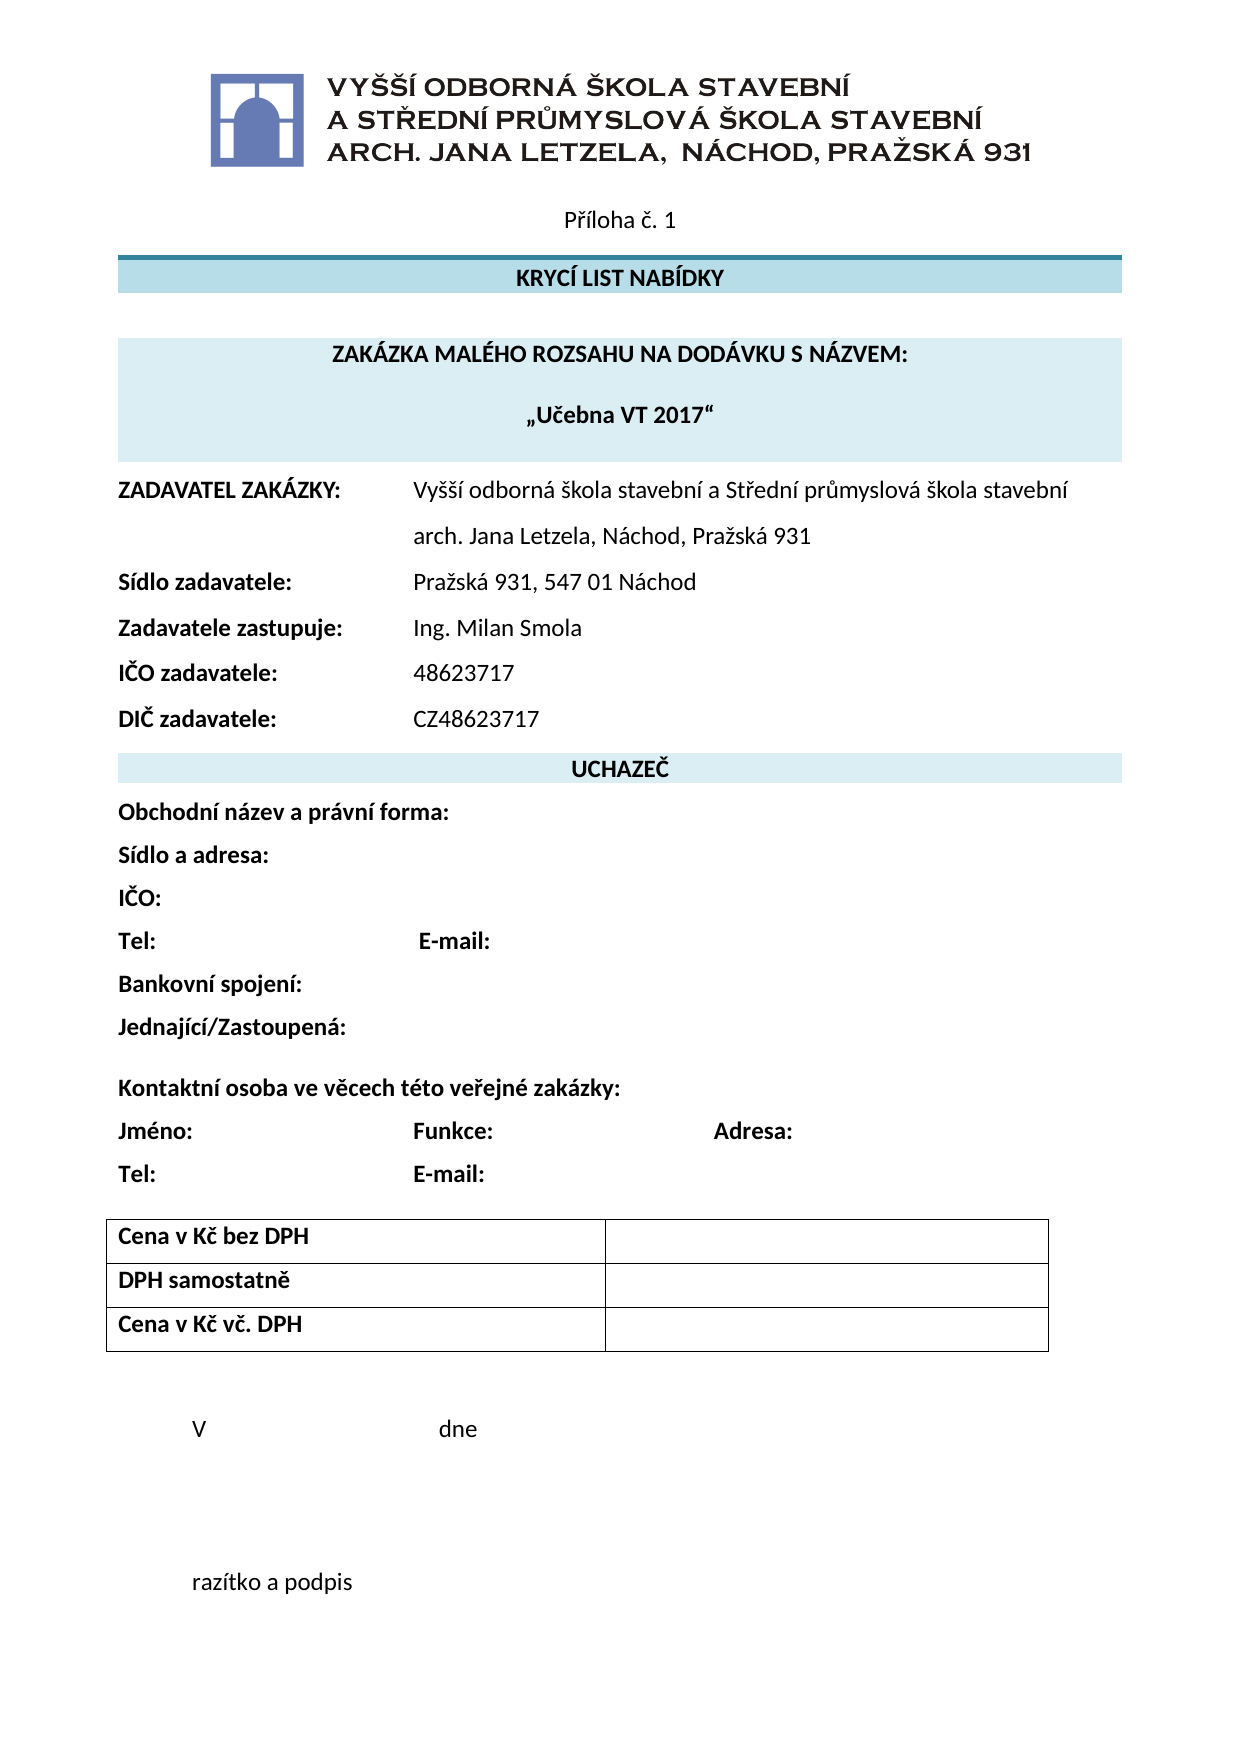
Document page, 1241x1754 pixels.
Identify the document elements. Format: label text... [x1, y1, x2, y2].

text Jednající/Zastoupená: [118, 1011, 1122, 1041]
picture [210, 73, 1030, 167]
text Kontaktní osoba ve věcech této veřejné zakázky: [118, 1072, 1122, 1102]
text Tel: E-mail: [118, 1158, 1122, 1188]
text V dne [118, 1413, 1122, 1444]
text Sídlo a adresa: [118, 839, 1122, 869]
text IČO: [118, 882, 1122, 912]
text Zadavatele zastupuje: Ing. Milan Smola [118, 612, 1122, 642]
text ZAKÁZKA MALÉHO ROZSAHU NA DODÁVKU S NÁZVEM: [118, 338, 1122, 368]
text Obchodní název a právní forma: [118, 796, 1122, 826]
subtitle Příloha č. 1 [118, 204, 1122, 235]
table_header [606, 1220, 1048, 1263]
text Tel: E-mail: [118, 925, 1122, 955]
text „Učebna VT 2017“ [118, 399, 1122, 429]
text IČO zadavatele: 48623717 [118, 658, 1122, 688]
text Bankovní spojení: [118, 968, 1122, 998]
text razítko a podpis [118, 1566, 1122, 1596]
table_cell DPH samostatně [107, 1264, 605, 1307]
table_cell [606, 1308, 1048, 1351]
text UCHAZEČ [118, 753, 1122, 783]
text Sídlo zadavatele: Pražská 931, 547 01 Náchod [118, 566, 1122, 597]
text ZADAVATEL ZAKÁZKY: Vyšší odborná škola stavební a Střední průmyslová škola stavební arch. Jana Letzela, Náchod, Pražská 931 [118, 475, 1122, 551]
table_header Cena v Kč bez DPH [107, 1220, 605, 1263]
table_cell Cena v Kč vč. DPH [107, 1308, 605, 1351]
text DIČ zadavatele: CZ48623717 [118, 703, 1122, 734]
subtitle KRYCÍ LIST NABÍDKY [118, 260, 1122, 293]
text Jméno: Funkce: Adresa: [118, 1115, 1122, 1145]
table_cell [606, 1264, 1048, 1307]
